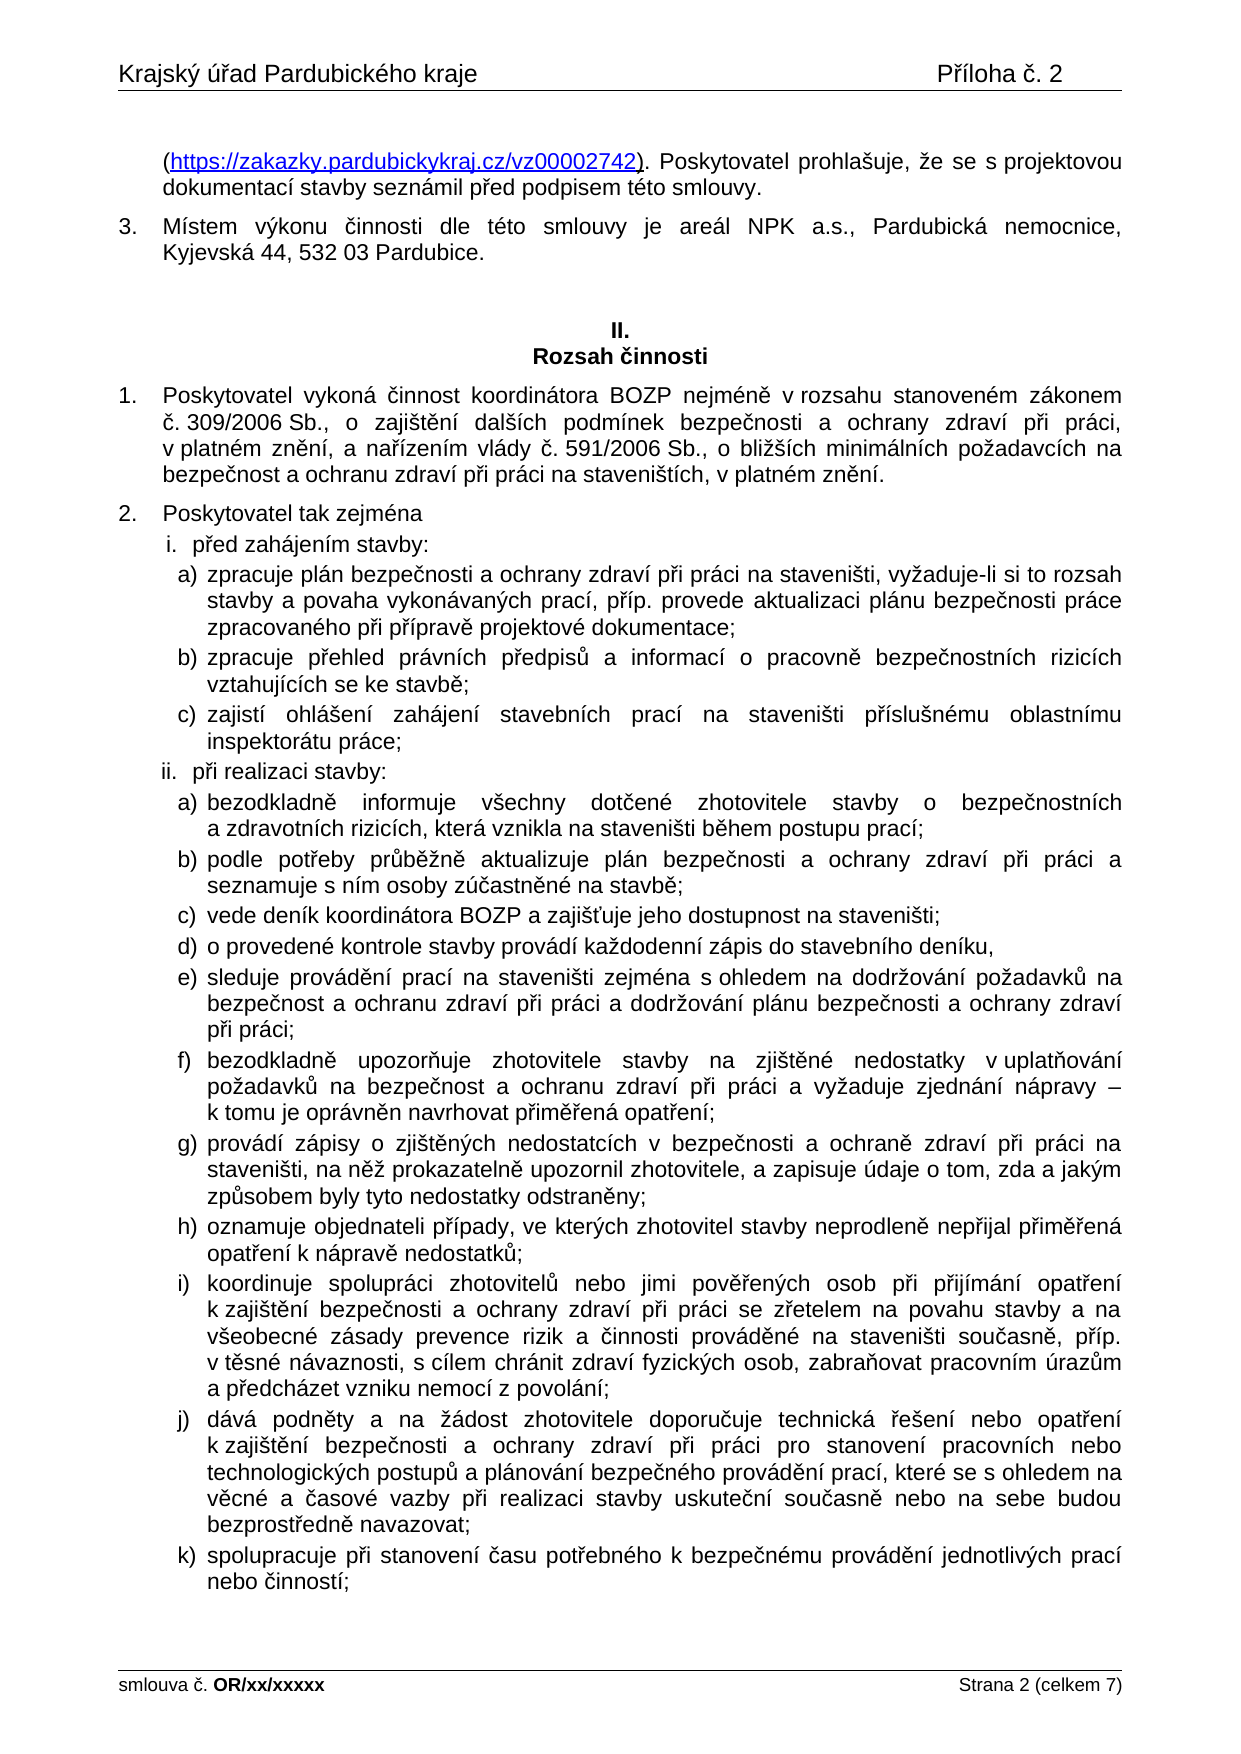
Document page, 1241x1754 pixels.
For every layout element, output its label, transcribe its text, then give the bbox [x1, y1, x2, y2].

list bezodkladně upozorňuje zhotovitele stavby na zjištěné nedostatky v uplatňování požadavků na bezpečnost a ochranu zdraví při práci a vyžaduje zjednání nápravy – k tomu je oprávněn navrhovat přiměřená opatření; [177, 1047, 1122, 1126]
list spolupracuje při stanovení času potřebného k bezpečnému provádění jednotlivých prací nebo činností; [177, 1542, 1122, 1594]
list zajistí ohlášení zahájení stavebních prací na staveništi příslušnému oblastnímu inspektorátu práce; [177, 701, 1122, 754]
list před zahájením stavby: [177, 531, 1122, 557]
text II. [118, 317, 1122, 343]
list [118, 148, 1122, 200]
list sleduje provádění prací na staveništi zejména s ohledem na dodržování požadavků na bezpečnost a ochranu zdraví při práci a dodržování plánu bezpečnosti a ochrany zdraví při práci; [177, 963, 1122, 1042]
list bezodkladně informuje všechny dotčené zhotovitele stavby o bezpečnostních a zdravotních rizicích, která vznikla na staveništi během postupu prací; [177, 789, 1122, 841]
list vede deník koordinátora BOZP a zajišťuje jeho dostupnost na staveništi; [177, 902, 1122, 929]
list dává podněty a na žádost zhotovitele doporučuje technická řešení nebo opatření k zajištění bezpečnosti a ochrany zdraví při práci pro stanovení pracovních nebo technologických postupů a plánování bezpečného provádění prací, které se s ohledem na věcné a časové vazby při realizaci stavby uskuteční současně nebo na sebe budou bezprostředně navazovat; [177, 1406, 1122, 1538]
list zpracuje přehled právních předpisů a informací o pracovně bezpečnostních rizicích vztahujících se ke stavbě; [177, 644, 1122, 697]
list Místem výkonu činnosti dle této smlouvy je areál NPK a.s., Pardubická nemocnice, Kyjevská 44, 532 03 Pardubice. [118, 213, 1122, 266]
list podle potřeby průběžně aktualizuje plán bezpečnosti a ochrany zdraví při práci a seznamuje s ním osoby zúčastněné na stavbě; [177, 846, 1122, 898]
list provádí zápisy o zjištěných nedostatcích v bezpečnosti a ochraně zdraví při práci na staveništi, na něž prokazatelně upozornil zhotovitele, a zapisuje údaje o tom, zda a jakým způsobem byly tyto nedostatky odstraněny; [177, 1130, 1122, 1209]
list oznamuje objednateli případy, ve kterých zhotovitel stavby neprodleně nepřijal přiměřená opatření k nápravě nedostatků; [177, 1213, 1122, 1266]
list při realizaci stavby: [177, 758, 1122, 784]
list zpracuje plán bezpečnosti a ochrany zdraví při práci na staveništi, vyžaduje-li si to rozsah stavby a povaha vykonávaných prací, příp. provede aktualizaci plánu bezpečnosti práce zpracovaného při přípravě projektové dokumentace; [177, 561, 1122, 640]
text Rozsah činnosti [118, 343, 1122, 370]
list koordinuje spolupráci zhotovitelů nebo jimi pověřených osob při přijímání opatření k zajištění bezpečnosti a ochrany zdraví při práci se zřetelem na povahu stavby a na všeobecné zásady prevence rizik a činnosti prováděné na staveništi současně, příp. v těsné návaznosti, s cílem chránit zdraví fyzických osob, zabraňovat pracovním úrazům a předcházet vzniku nemocí z povolání; [177, 1270, 1122, 1402]
list o provedené kontrole stavby provádí každodenní zápis do stavebního deníku, [177, 933, 1122, 959]
list Poskytovatel vykoná činnost koordinátora BOZP nejméně v rozsahu stanoveném zákonem č. 309/2006 Sb., o zajištění dalších podmínek bezpečnosti a ochrany zdraví při práci, v platném znění, a nařízením vlády č. 591/2006 Sb., o bližších minimálních požadavcích na bezpečnost a ochranu zdraví při práci na staveništích, v platném znění. [118, 382, 1122, 488]
list Poskytovatel tak zejména [118, 500, 1122, 526]
